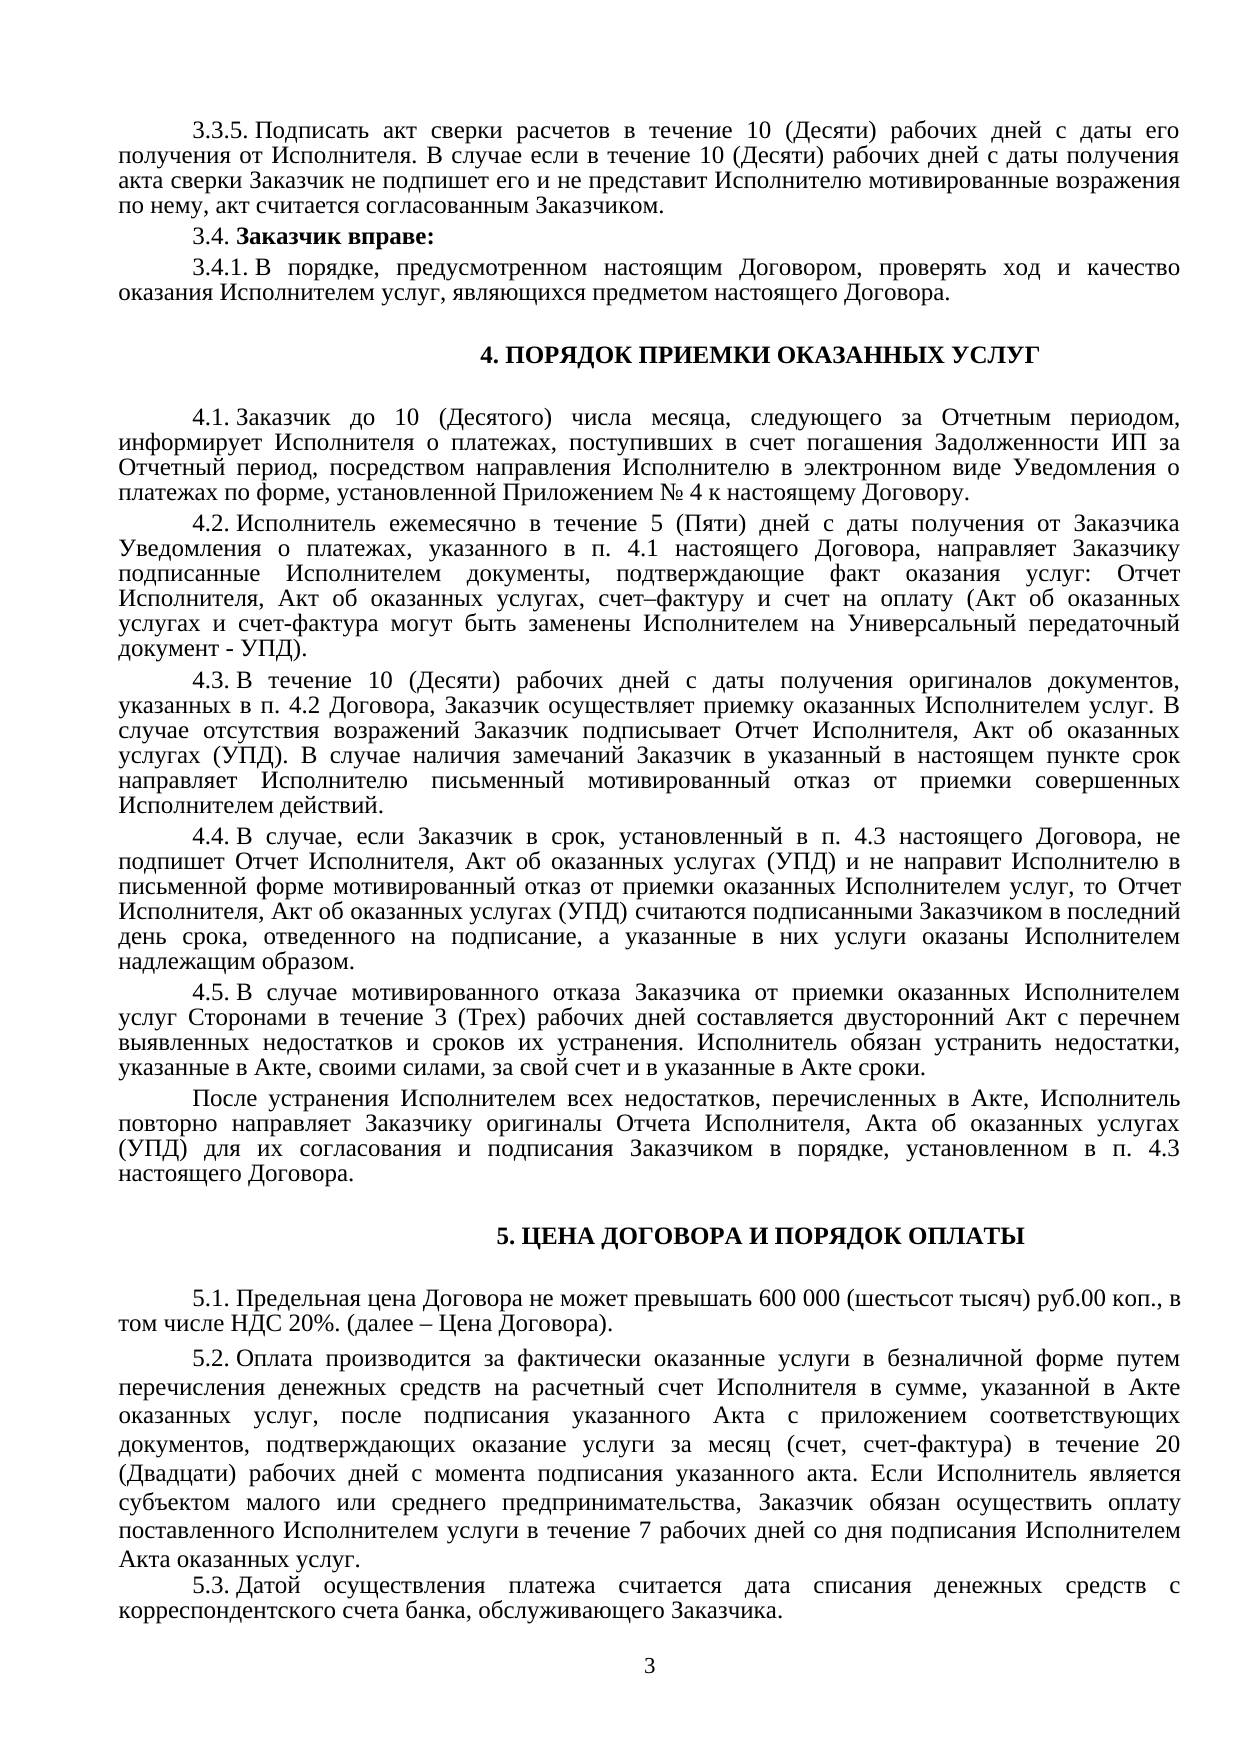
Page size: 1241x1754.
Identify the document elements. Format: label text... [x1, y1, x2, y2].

list ПОРЯДОК ПРИЕМКИ ОКАЗАННЫХ УСЛУГ [340, 343, 1181, 368]
list В течение 10 (Десяти) рабочих дней с даты получения оригиналов документов, указанных в п. 4.2 Договора, Заказчик осуществляет приемку оказанных Исполнителем услуг. В случае отсутствия возражений Заказчик подписывает Отчет Исполнителя, Акт об оказанных услугах (УПД). В случае наличия замечаний Заказчик в указанный в настоящем пункте срок направляет Исполнителю письменный мотивированный отказ от приемки совершенных Исполнителем действий. [118, 668, 1181, 818]
list Датой осуществления платежа считается дата списания денежных средств с корреспондентского счета банка, обслуживающего Заказчика. [118, 1573, 1181, 1623]
list Подписать акт сверки расчетов в течение 10 (Десяти) рабочих дней с даты его получения от Исполнителя. В случае если в течение 10 (Десяти) рабочих дней с даты получения акта сверки Заказчик не подпишет его и не представит Исполнителю мотивированные возражения по нему, акт считается согласованным Заказчиком. [118, 118, 1181, 218]
list ЦЕНА ДОГОВОРА И ПОРЯДОК ОПЛАТЫ [340, 1224, 1181, 1249]
list В случае мотивированного отказа Заказчика от приемки оказанных Исполнителем услуг Сторонами в течение 3 (Трех) рабочих дней составляется двусторонний Акт с перечнем выявленных недостатков и сроков их устранения. Исполнитель обязан устранить недостатки, указанные в Акте, своими силами, за свой счет и в указанные в Акте сроки. [118, 981, 1181, 1081]
list Оплата производится за фактически оказанные услуги в безналичной форме путем перечисления денежных средств на расчетный счет Исполнителя в сумме, указанной в Акте оказанных услуг, после подписания указанного Акта с приложением соответствующих документов, подтверждающих оказание услуги за месяц (счет, счет-фактура) в течение 20 (Двадцати) рабочих дней с момента подписания указанного акта. Если Исполнитель является субъектом малого или среднего предпринимательства, Заказчик обязан осуществить оплату поставленного Исполнителем услуги в течение 7 рабочих дней со дня подписания Исполнителем Акта оказанных услуг. [118, 1343, 1181, 1573]
list В случае, если Заказчик в срок, установленный в п. 4.3 настоящего Договора, не подпишет Отчет Исполнителя, Акт об оказанных услугах (УПД) и не направит Исполнителю в письменной форме мотивированный отказ от приемки оказанных Исполнителем услуг, то Отчет Исполнителя, Акт об оказанных услугах (УПД) считаются подписанными Заказчиком в последний день срока, отведенного на подписание, а указанные в них услуги оказаны Исполнителем надлежащим образом. [118, 824, 1181, 974]
list Предельная цена Договора не может превышать 600 000 (шестьсот тысяч) руб.00 коп., в том числе НДС 20%. (далее – Цена Договора). [118, 1287, 1181, 1337]
list Заказчик до 10 (Десятого) числа месяца, следующего за Отчетным периодом, информирует Исполнителя о платежах, поступивших в счет погашения Задолженности ИП за Отчетный период, посредством направления Исполнителю в электронном виде Уведомления о платежах по форме, установленной Приложением № 4 к настоящему Договору. [118, 406, 1181, 506]
text После устранения Исполнителем всех недостатков, перечисленных в Акте, Исполнитель повторно направляет Заказчику оригиналы Отчета Исполнителя, Акта об оказанных услугах (УПД) для их согласования и подписания Заказчиком в порядке, установленном в п. 4.3 настоящего Договора. [118, 1087, 1181, 1187]
list Заказчик вправе: [118, 224, 1181, 249]
list Исполнитель ежемесячно в течение 5 (Пяти) дней с даты получения от Заказчика Уведомления о платежах, указанного в п. 4.1 настоящего Договора, направляет Заказчику подписанные Исполнителем документы, подтверждающие факт оказания услуг: Отчет Исполнителя, Акт об оказанных услугах, счет–фактуру и счет на оплату (Акт об оказанных услугах и счет-фактура могут быть заменены Исполнителем на Универсальный передаточный документ - УПД). [118, 512, 1181, 662]
list В порядке, предусмотренном настоящим Договором, проверять ход и качество оказания Исполнителем услуг, являющихся предметом настоящего Договора. [118, 256, 1181, 306]
